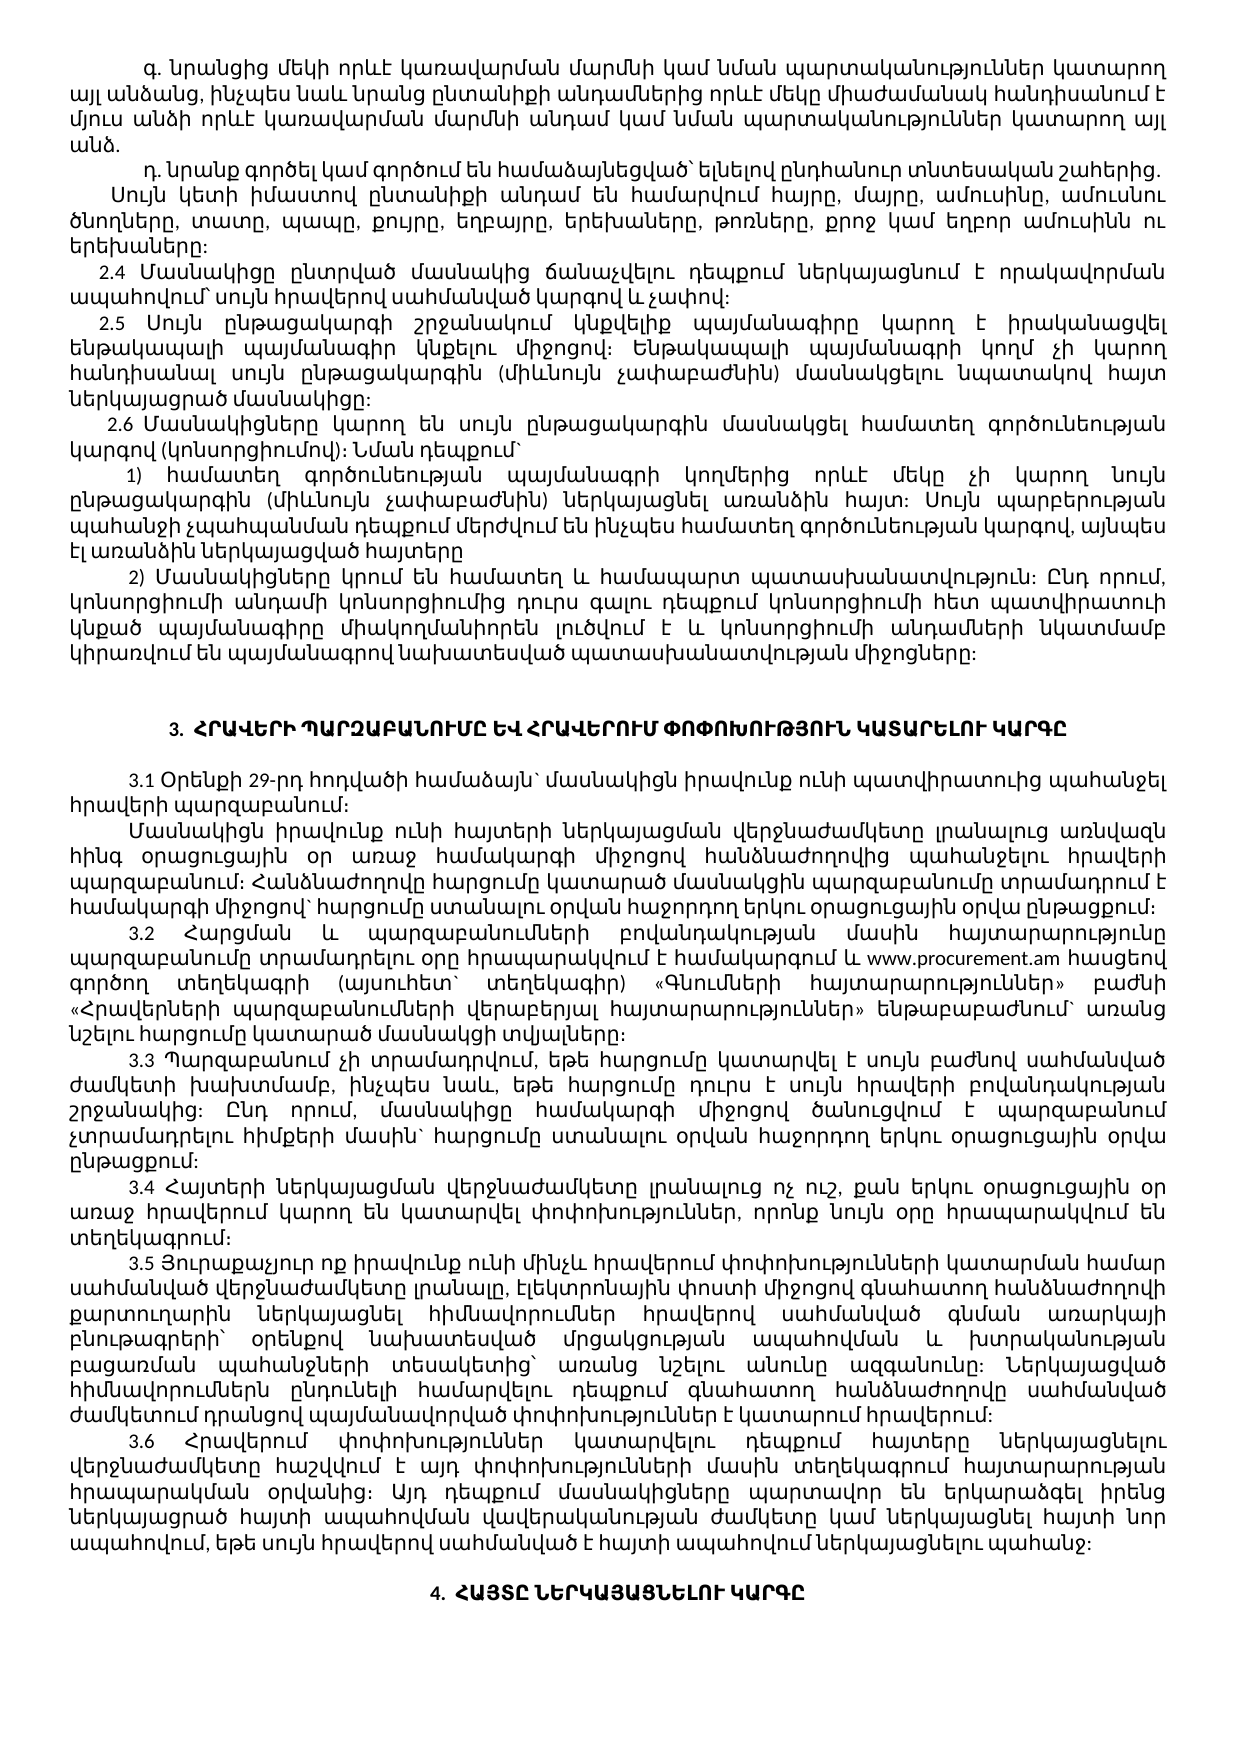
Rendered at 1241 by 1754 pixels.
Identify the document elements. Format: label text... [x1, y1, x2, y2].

text Մասնակիցն իրավունք ունի հայտերի ներկայացման վերջնաժամկետը լրանալուց առնվազն հինգ օրացուցային օր առաջ համակարգի միջոցով հանձնաժողովից պահանջելու հրավերի պարզաբանում։ Հանձնաժողովը հարցումը կատարած մասնակցին պարզաբանումը տրամադրում է համակարգի միջոցով` հարցումը ստանալու օրվան հաջորդող երկու օրացուցային օրվա ընթացքում։ [69, 818, 1167, 920]
text 2) Մասնակիցները կրում են համատեղ և համապարտ պատասխանատվություն: Ընդ որում, կոնսորցիումի անդամի կոնսորցիումից դուրս գալու դեպքում կոնսորցիումի հետ պատվիրատուի կնքած պայմանագիրը միակողմանիորեն լուծվում է և կոնսորցիումի անդամների նկատմամբ կիրառվում են պայմանագրով նախատեսված պատասխանատվության միջոցները: [69, 564, 1167, 666]
text 3.3 Պարզաբանում չի տրամադրվում, եթե հարցումը կատարվել է սույն բաժնով սահմանված ժամկետի խախտմամբ, ինչպես նաև, եթե հարցումը դուրս է սույն հրավերի բովանդակության շրջանակից: Ընդ որում, մասնակիցը համակարգի միջոցով ծանուցվում է պարզաբանում չտրամադրելու հիմքերի մասին` հարցումը ստանալու օրվան հաջորդող երկու օրացուցային օրվա ընթացքում: [69, 1047, 1167, 1174]
text 2.4 Մասնակիցը ընտրված մասնակից ճանաչվելու դեպքում ներկայացնում է որակավորման ապահովում՝ սույն հրավերով սահմանված կարգով և չափով: [69, 259, 1167, 310]
text դ. նրանք գործել կամ գործում են համաձայնեցված՝ ելնելով ընդհանուր տնտեսական շահերից. [69, 157, 1167, 183]
text 3.4 Հայտերի ներկայացման վերջնաժամկետը լրանալուց ոչ ուշ, քան երկու օրացուցային օր առաջ հրավերում կարող են կատարվել փոփոխություններ, որոնք նույն օրը հրապարակվում են տեղեկագրում։ [69, 1174, 1167, 1250]
text Սույն կետի իմաստով ընտանիքի անդամ են համարվում հայրը, մայրը, ամուսինը, ամուսնու ծնողները, տատը, պապը, քույրը, եղբայրը, երեխաները, թոռները, քրոջ կամ եղբոր ամուսինն ու երեխաները: [69, 183, 1167, 259]
text 3.2 Հարցման և պարզաբանումների բովանդակության մասին հայտարարությունը պարզաբանումը տրամադրելու օրը հրապարակվում է համակարգում և www.procurement.am հասցեով գործող տեղեկագրի (այսուհետ` տեղեկագիր) «Գնումների հայտարարություններ» բաժնի «Հրավերների պարզաբանումների վերաբերյալ հայտարարություններ» ենթաբաբաժնում` առանց նշելու հարցումը կատարած մասնակցի տվյալները։ [69, 920, 1167, 1047]
text 3.5 Յուրաքաչյուր ոք իրավունք ունի մինչև հրավերում փոփոխությունների կատարման համար սահմանված վերջնաժամկետը լրանալը, էլեկտրոնային փոստի միջոցով գնահատող հանձնաժողովի քարտուղարին ներկայացնել հիմնավորումներ հրավերով սահմանված գնման առարկայի բնութագրերի՝ օրենքով նախատեսված մրցակցության ապահովման և խտրականության բացառման պահանջների տեսակետից՝ առանց նշելու անունը ազգանունը: Ներկայացված հիմնավորումներն ընդունելի համարվելու դեպքում գնահատող հանձնաժողովը սահմանված ժամկետում դրանցով պայմանավորված փոփոխություններ է կատարում հրավերում: [69, 1250, 1167, 1428]
text 4. ՀԱՅՏԸ ՆԵՐԿԱՅԱՑՆԵԼՈՒ ԿԱՐԳԸ [69, 1581, 1167, 1606]
text 3.6 Հրավերում փոփոխություններ կատարվելու դեպքում հայտերը ներկայացնելու վերջնաժամկետը հաշվվում է այդ փոփոխությունների մասին տեղեկագրում հայտարարության հրապարակման օրվանից։ Այդ դեպքում մասնակիցները պարտավոր են երկարաձգել իրենց ներկայացրած հայտի ապահովման վավերականության ժամկետը կամ ներկայացնել հայտի նոր ապահովում, եթե սույն հրավերով սահմանված է հայտի ապահովում ներկայացնելու պահանջ: [69, 1428, 1167, 1555]
text 2.6 Մասնակիցները կարող են սույն ընթացակարգին մասնակցել համատեղ գործունեության կարգով (կոնսորցիումով)։ Նման դեպքում` [69, 411, 1167, 462]
text 1) համատեղ գործունեության պայմանագրի կողմերից որևէ մեկը չի կարող նույն ընթացակարգին (միևնույն չափաբաժնին) ներկայացնել առանձին հայտ: Սույն պարբերության պահանջի չպահպանման դեպքում մերժվում են ինչպես համատեղ գործունեության կարգով, այնպես էլ առանձին ներկայացված հայտերը [69, 462, 1167, 564]
text 3.1 Օրենքի 29-րդ հոդվածի համաձայն` մասնակիցն իրավունք ունի պատվիրատուից պահանջել հրավերի պարզաբանում։ [69, 767, 1167, 818]
text գ. նրանցից մեկի որևէ կառավարման մարմնի կամ նման պարտականություններ կատարող այլ անձանց, ինչպես նաև նրանց ընտանիքի անդամներից որևէ մեկը միաժամանակ հանդիսանում է մյուս անձի որևէ կառավարման մարմնի անդամ կամ նման պարտականություններ կատարող այլ անձ. [69, 56, 1167, 157]
text 2.5 Սույն ընթացակարգի շրջանակում կնքվելիք պայմանագիրը կարող է իրականացվել ենթակապալի պայմանագիր կնքելու միջոցով։ Ենթակապալի պայմանագրի կողմ չի կարող հանդիսանալ սույն ընթացակարգին (միևնույն չափաբաժնին) մասնակցելու նպատակով հայտ ներկայացրած մասնակիցը: [69, 310, 1167, 411]
text 3. ՀՐԱՎԵՐԻ ՊԱՐԶԱԲԱՆՈՒՄԸ ԵՎ ՀՐԱՎԵՐՈՒՄ ՓՈՓՈԽՈՒԹՅՈՒՆ ԿԱՏԱՐԵԼՈՒ ԿԱՐԳԸ [69, 716, 1167, 742]
